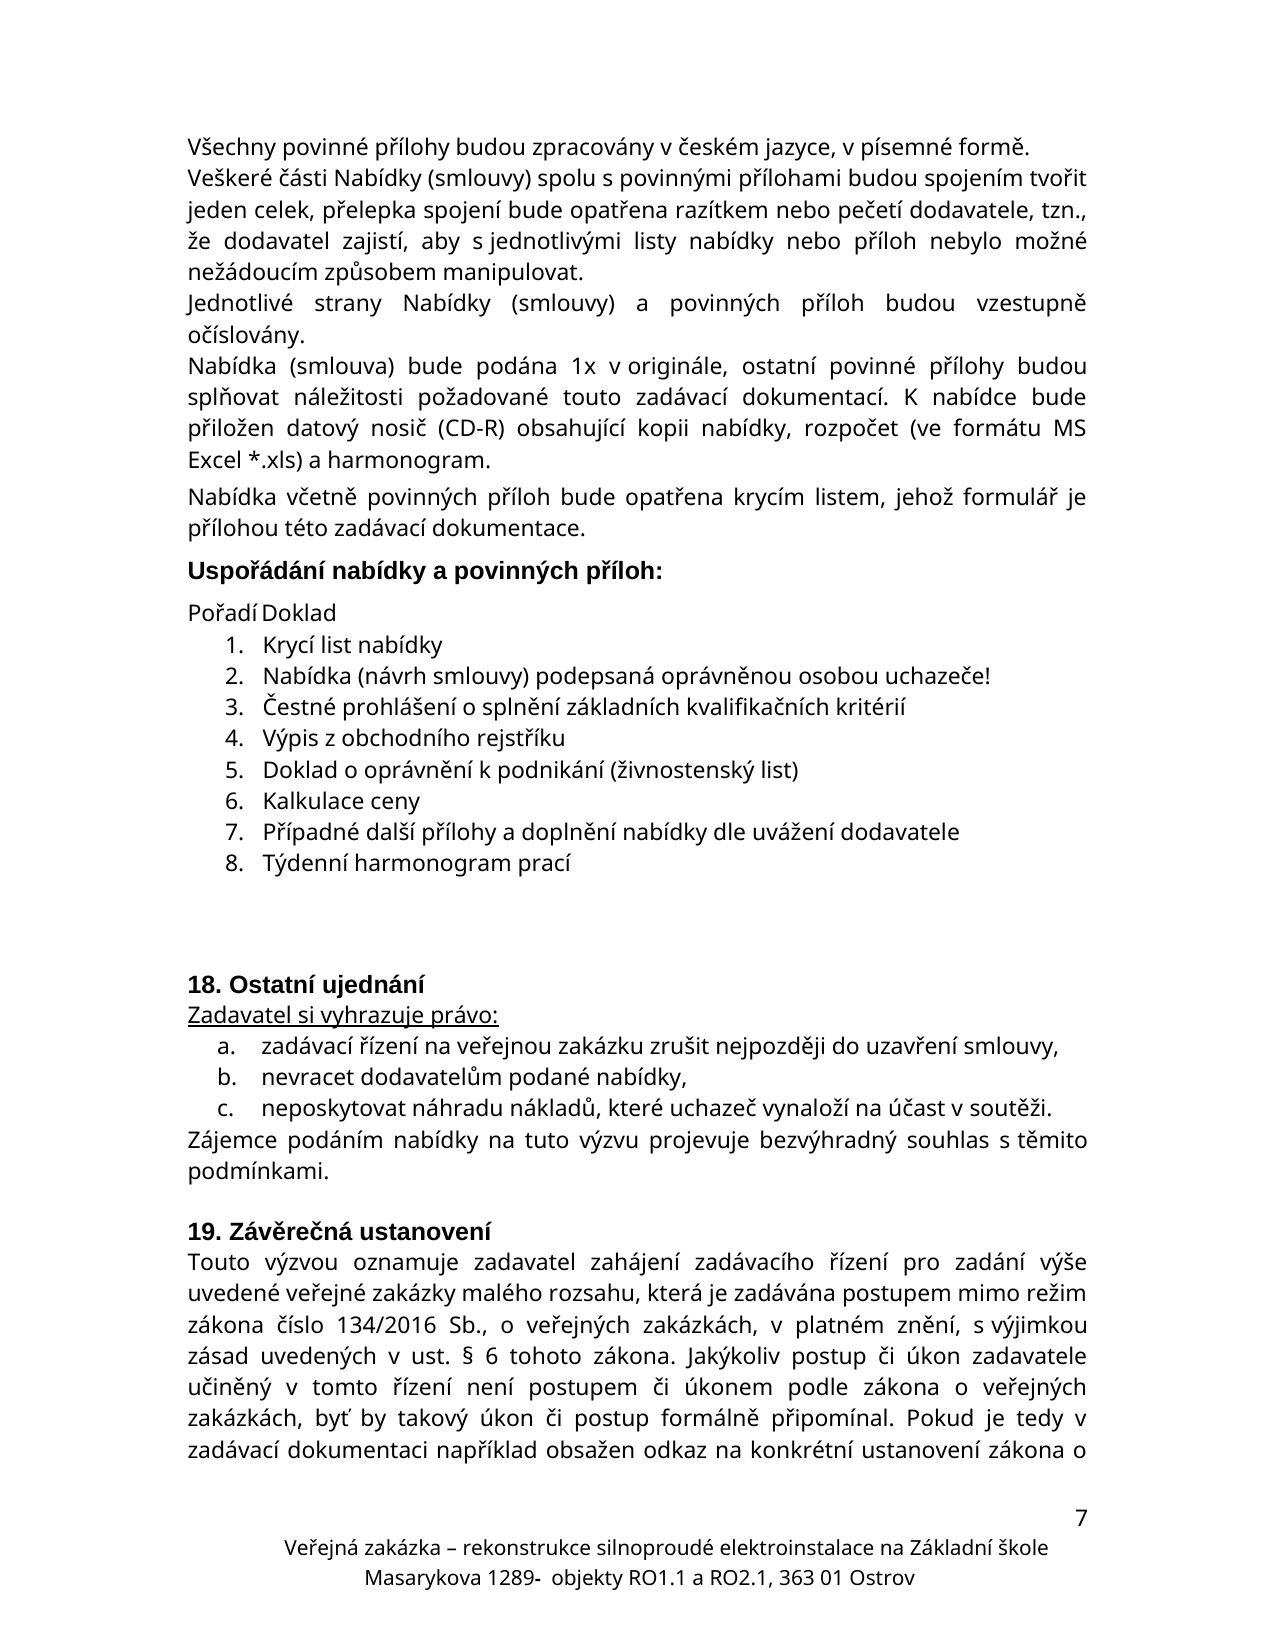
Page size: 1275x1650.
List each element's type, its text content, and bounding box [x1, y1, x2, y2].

list Kalkulace ceny [225, 785, 1088, 816]
list Doklad o oprávnění k podnikání (živnostenský list) [225, 754, 1088, 785]
list Týdenní harmonogram prací [225, 847, 1088, 879]
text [187, 1246, 1088, 1465]
text 18. Ostatní ujednání [187, 970, 1088, 999]
list Čestné prohlášení o splnění základních kvalifikačních kritérií [225, 691, 1088, 722]
list Nabídka (návrh smlouvy) podepsaná oprávněnou osobou uchazeče! [225, 660, 1088, 691]
text Zájemce podáním nabídky na tuto výzvu projevuje bezvýhradný souhlas s těmito podmínkami. [187, 1124, 1088, 1186]
list Krycí list nabídky [225, 629, 1088, 660]
list neposkytovat náhradu nákladů, které uchazeč vynaloží na účast v soutěži. [217, 1092, 1088, 1124]
list Výpis z obchodního rejstříku [225, 722, 1088, 754]
list Případné další přílohy a doplnění nabídky dle uvážení dodavatele [225, 816, 1088, 847]
text Jednotlivé strany Nabídky (smlouvy) a povinných příloh budou vzestupně očíslovány. [187, 287, 1088, 350]
text Nabídka včetně povinných příloh bude opatřena krycím listem, jehož formulář je přílohou této zadávací dokumentace. [187, 481, 1088, 544]
list zadávací řízení na veřejnou zakázku zrušit nejpozději do uzavření smlouvy, [217, 1030, 1088, 1061]
text Nabídka (smlouva) bude podána 1x v originále, ostatní povinné přílohy budou splňovat náležitosti požadované touto zadávací dokumentací. K nabídce bude přiložen datový nosič (CD-R) obsahující kopii nabídky, rozpočet (ve formátu MS Excel *.xls) a harmonogram. [187, 350, 1088, 475]
text Zadavatel si vyhrazuje právo: [187, 999, 1088, 1030]
text Pořadí Doklad [187, 597, 1088, 629]
text Veškeré části Nabídky (smlouvy) spolu s povinnými přílohami budou spojením tvořit jeden celek, přelepka spojení bude opatřena razítkem nebo pečetí dodavatele, tzn., že dodavatel zajistí, aby s jednotlivými listy nabídky nebo příloh nebylo možné nežádoucím způsobem manipulovat. [187, 162, 1088, 287]
text Všechny povinné přílohy budou zpracovány v českém jazyce, v písemné formě. [187, 131, 1088, 162]
text Uspořádání nabídky a povinných příloh: [187, 556, 1088, 585]
text 19. Závěrečná ustanovení [187, 1217, 1088, 1246]
list nevracet dodavatelům podané nabídky, [217, 1061, 1088, 1092]
